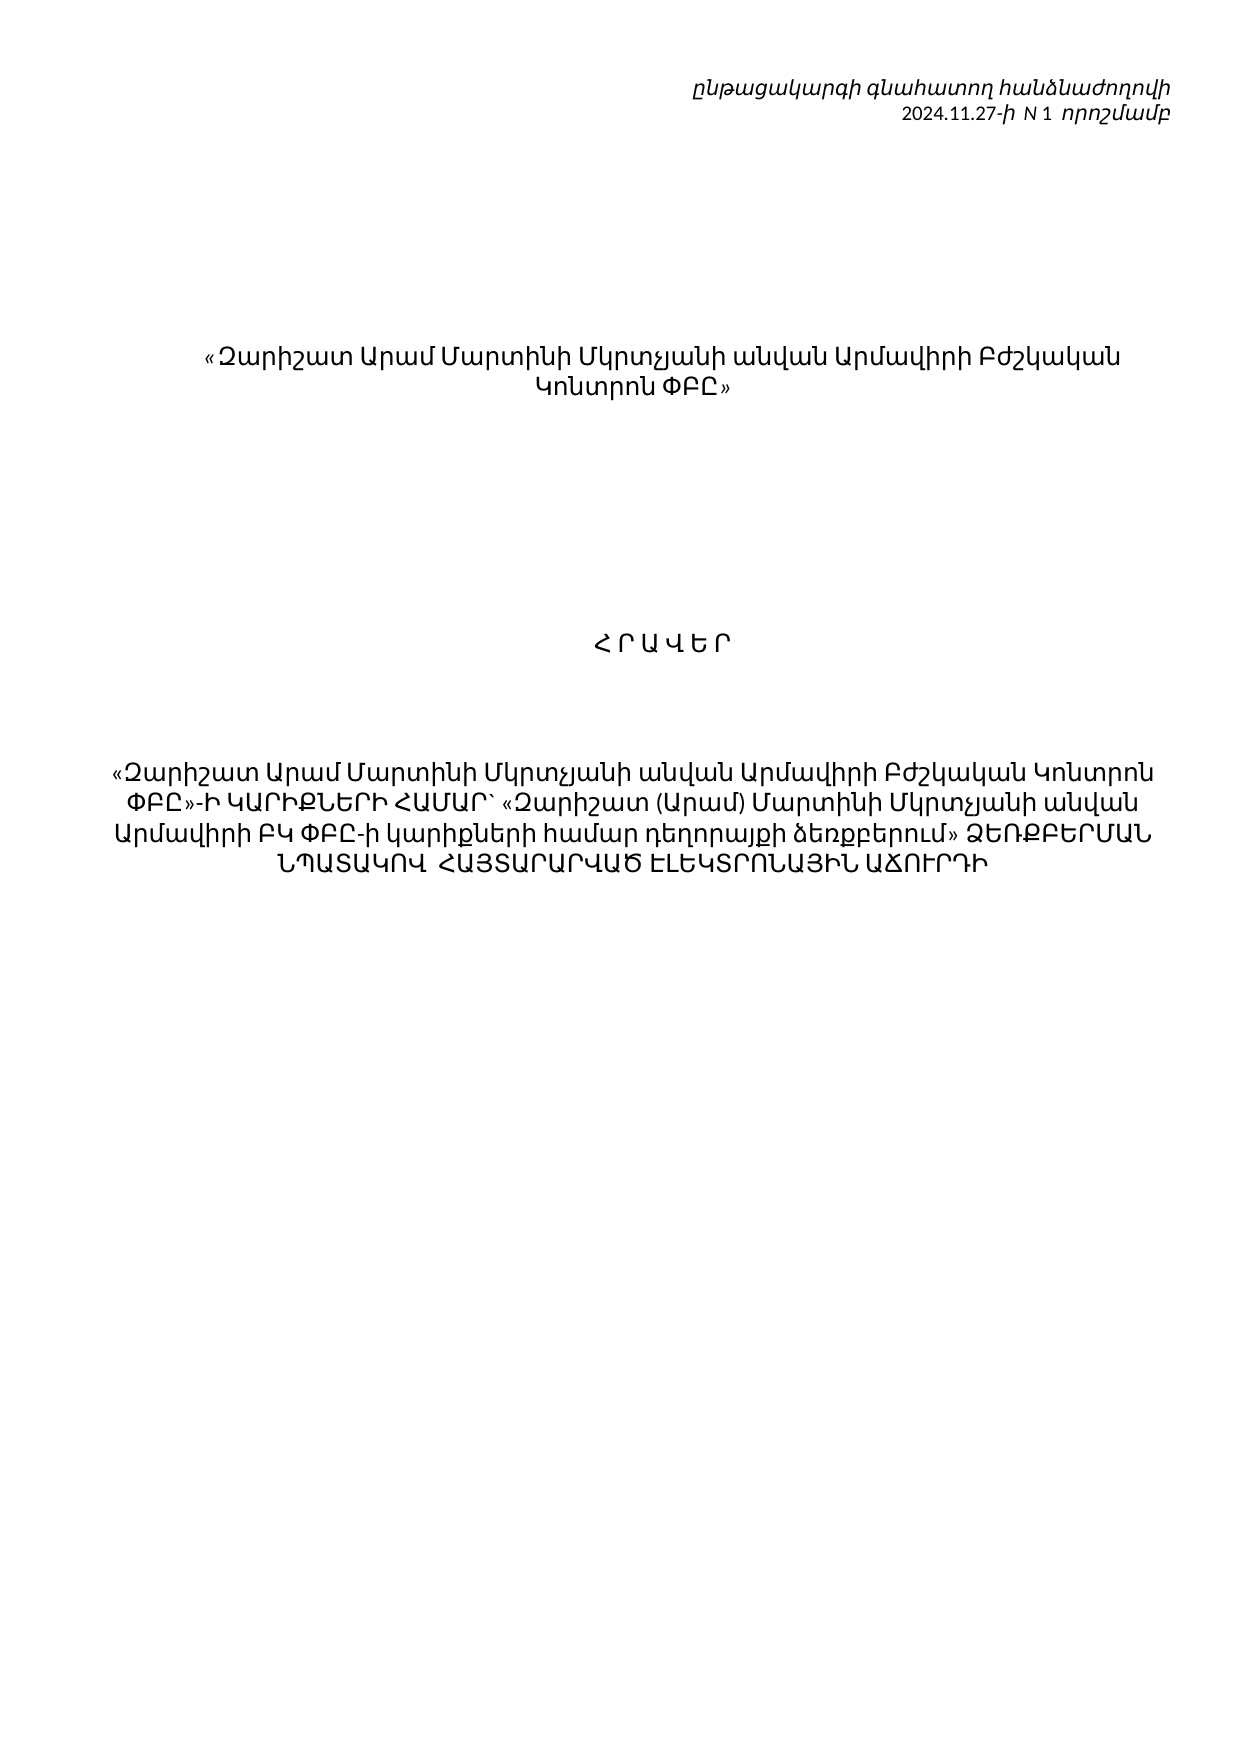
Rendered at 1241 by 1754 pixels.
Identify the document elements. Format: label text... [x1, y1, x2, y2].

text 2024.11.27 -ի N 1 որոշմամբ [94, 100, 1171, 126]
text Հ Ր Ա Վ Ե Ր [94, 628, 1172, 658]
text « Զարիշատ Արամ Մարտինի Մկրտչյանի անվան Արմավիրի Բժշկական Կոնտրոն ՓԲԸ» [94, 341, 1172, 402]
text «Զարիշատ Արամ Մարտինի Մկրտչյանի անվան Արմավիրի Բժշկական Կոնտրոն ՓԲԸ»-Ի ԿԱՐԻՔՆԵՐԻ ՀԱՄԱՐ` «Զարիշատ (Արամ) Մարտինի Մկրտչյանի անվան Արմավիրի ԲԿ ՓԲԸ-ի կարիքների համար դեղորայքի ձեռքբերում» ՁԵՌՔԲԵՐՄԱՆ ՆՊԱՏԱԿՈՎ ՀԱՅՏԱՐԱՐՎԱԾ ԷԼԵԿՏՐՈՆԱՅԻՆ ԱՃՈՒՐԴԻ [94, 757, 1172, 879]
text ընթացակարգի գնահատող հանձնաժողովի [94, 75, 1171, 100]
